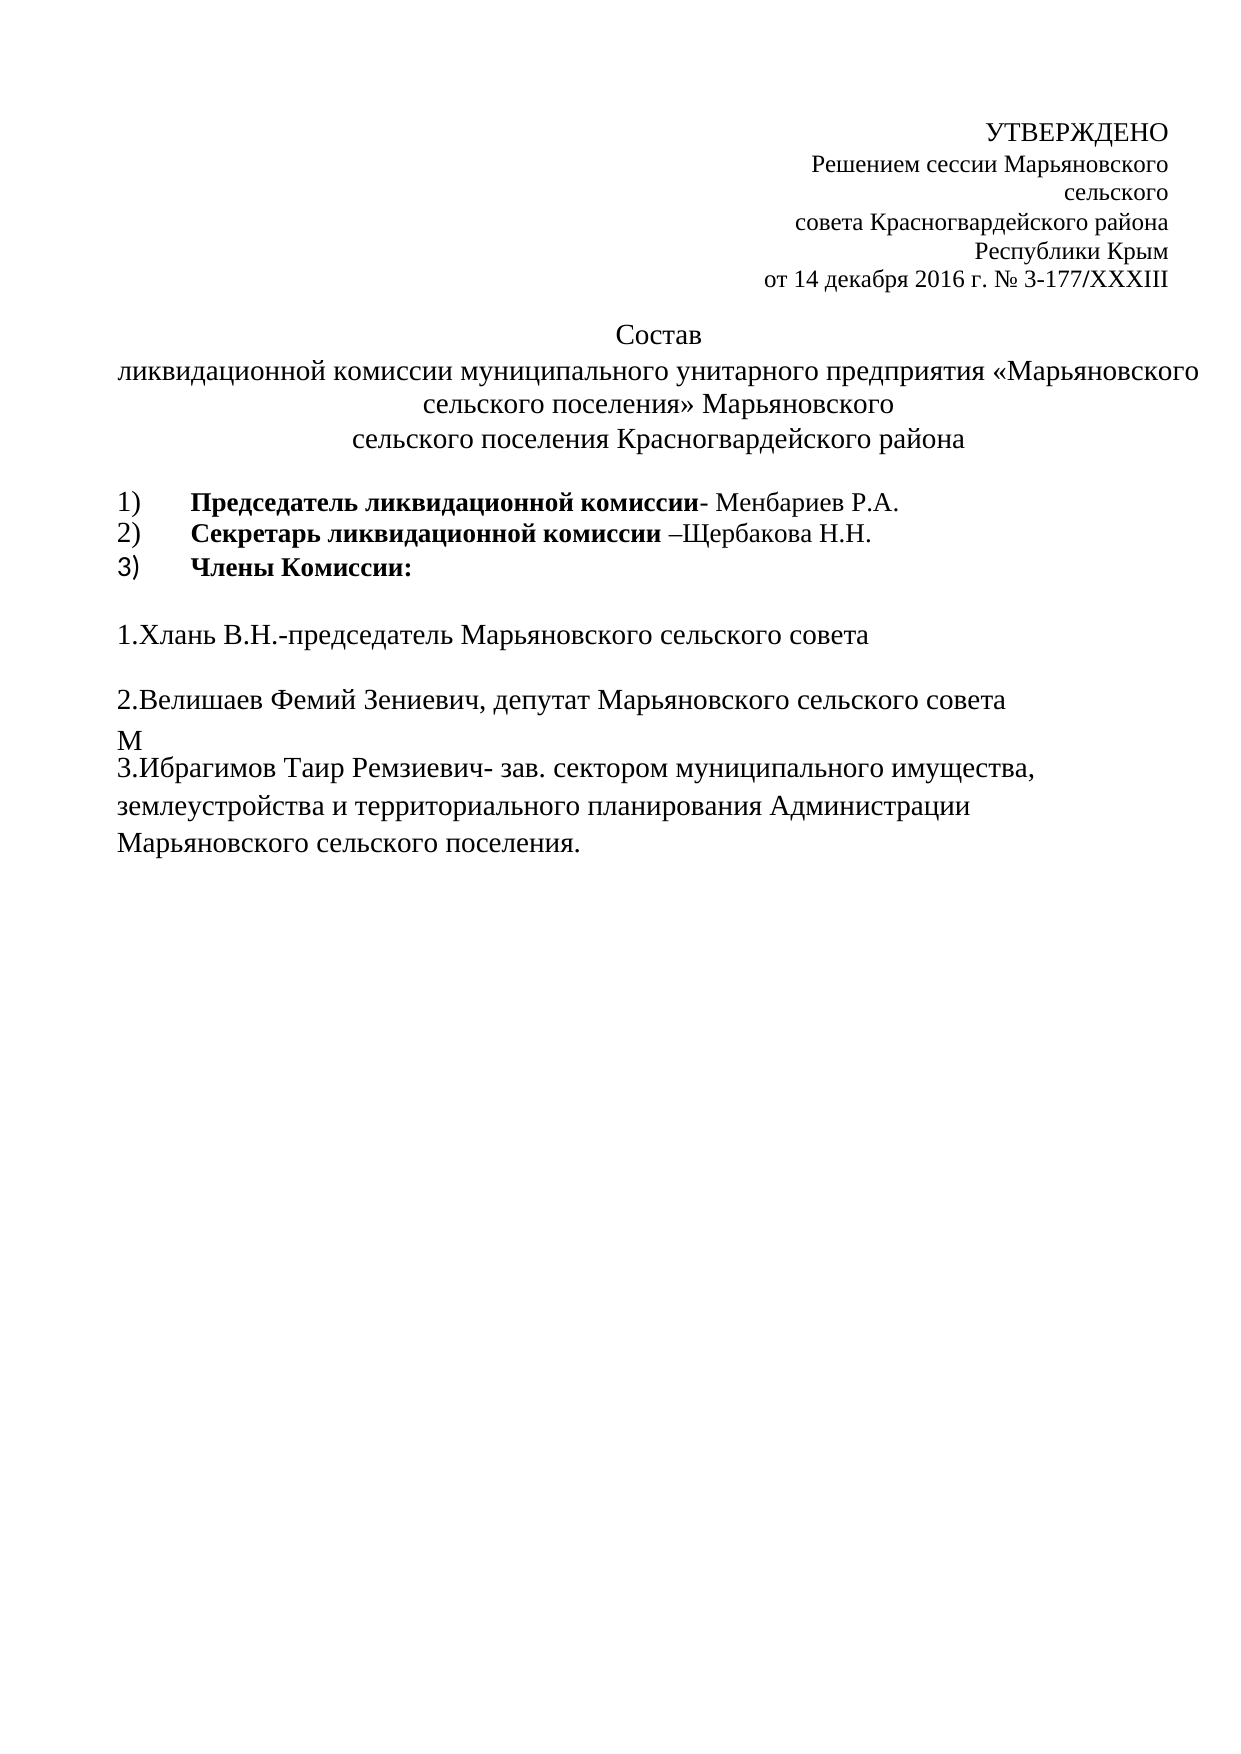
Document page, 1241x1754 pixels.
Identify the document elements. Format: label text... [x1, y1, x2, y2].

text от 14 декабря . № 3-177/XXXIII [309, 264, 1168, 293]
list Секретарь ликвидационной комиссии –Щербакова Н.Н. [117, 517, 1168, 549]
text Решением сессии Марьяновского сельского [707, 149, 1168, 206]
text Республики Крым [707, 236, 1168, 264]
list Члены Комиссии: [117, 550, 1168, 583]
text 3.Ибрагимов Таир Ремзиевич- зав. сектором муниципального имущества, землеустройства и территориального планирования Администрации Марьяновского сельского поселения. [117, 750, 1131, 858]
text ликвидационной комиссии муниципального унитарного предприятия «Марьяновского сельского поселения» Марьяновского [117, 353, 1200, 420]
text УТВЕРЖДЕНО [117, 116, 1168, 147]
text 1.Хлань В.Н.-председатель Марьяновского сельского совета [117, 619, 1168, 651]
text Состав [117, 317, 1200, 351]
list Председатель ликвидационной комиссии- Менбариев Р.А. [117, 484, 1168, 517]
text 2.Велишаев Фемий Зениевич, депутат Марьяновского сельского совета [117, 684, 1168, 716]
text совета Красногвардейского района [707, 207, 1168, 236]
text сельского поселения Красногвардейского района [117, 422, 1200, 455]
